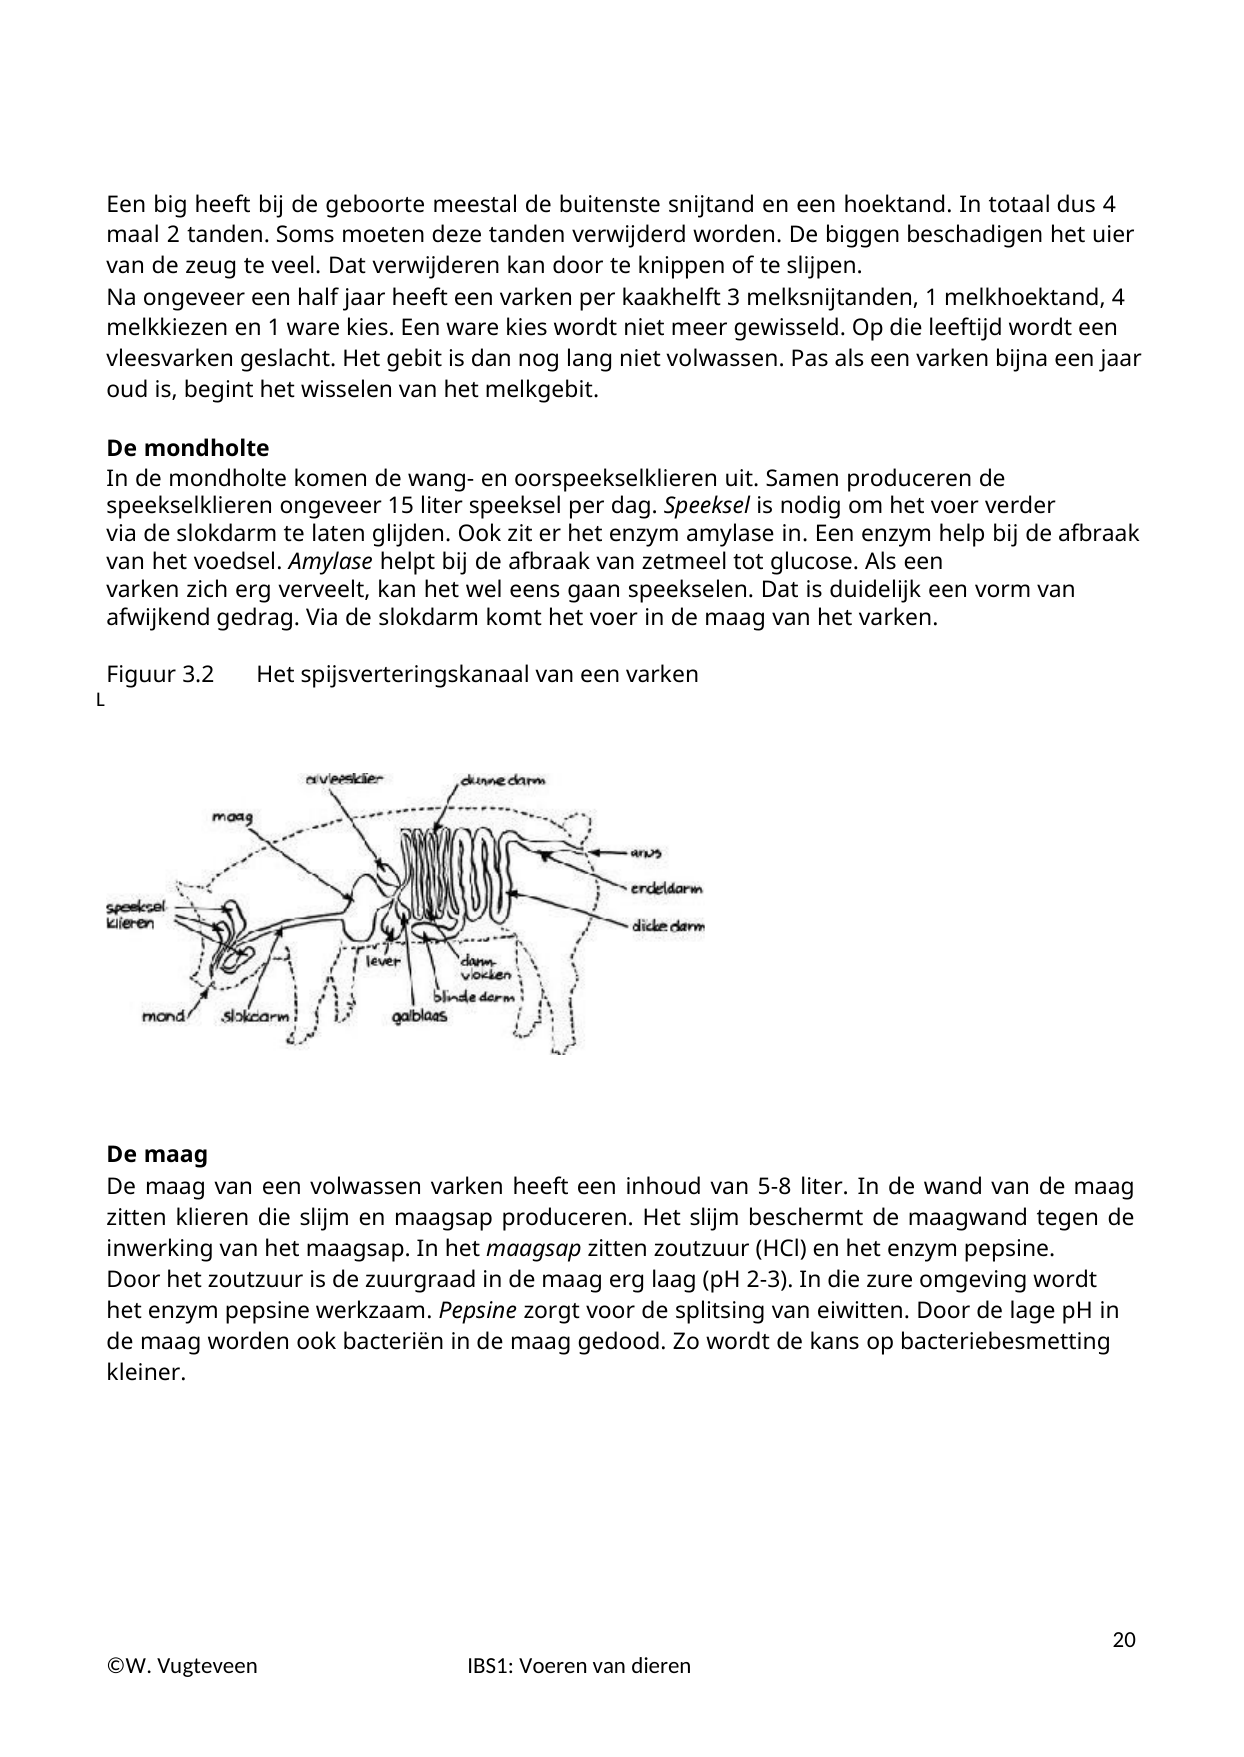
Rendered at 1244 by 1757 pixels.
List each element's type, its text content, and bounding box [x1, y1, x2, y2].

text De maag [106, 1138, 1160, 1170]
text Figuur 3.2 Het spijsverteringskanaal van een varken [106, 658, 1160, 689]
text via de slokdarm te laten glijden. Ook zit er het enzym amylase in. Een enzym help bij de afbraak van het voedsel. Amylase helpt bij de afbraak van zetmeel tot glucose. Als een [106, 520, 1150, 575]
text In de mondholte komen de wang- en oorspeekselklieren uit. Samen produceren de speekselklieren ongeveer 15 liter speeksel per dag. Speeksel is nodig om het voer verder [106, 464, 1152, 519]
text varken zich erg verveelt, kan het wel eens gaan speekselen. Dat is duidelijk een vorm van afwijkend gedrag. Via de slokdarm komt het voer in de maag van het varken. [106, 575, 1124, 631]
text Door het zoutzuur is de zuurgraad in de maag erg laag (pH 2-3). In die zure omgeving wordt het enzym pepsine werkzaam. Pepsine zorgt voor de splitsing van eiwitten. Door de lage pH in de maag worden ook bacteriën in de maag gedood. Zo wordt de kans op bacteriebesmetting kleiner. [106, 1263, 1125, 1387]
text Na ongeveer een half jaar heeft een varken per kaakhelft 3 melksnijtanden, 1 melkhoektand, 4 melkkiezen en 1 ware kies. Een ware kies wordt niet meer gewisseld. Op die leeftijd wordt een vleesvarken geslacht. Het gebit is dan nog lang niet volwassen. Pas als een varken bijna een jaar oud is, begint het wisselen van het melkgebit. [106, 280, 1154, 404]
text De maag van een volwassen varken heeft een inhoud van 5-8 liter. In de wand van de maag zitten klieren die slijm en maagsap produceren. Het slijm beschermt de maagwand tegen de inwerking van het maagsap. In het maagsap zitten zoutzuur (HCl) en het enzym pepsine. [106, 1170, 1134, 1263]
text Een big heeft bij de geboorte meestal de buitenste snijtand en een hoektand. In totaal dus 4 maal 2 tanden. Soms moeten deze tanden verwijderd worden. De biggen beschadigen het uier van de zeug te veel. Dat verwijderen kan door te knippen of te slijpen. [106, 187, 1134, 280]
text De mondholte [106, 432, 1160, 463]
text L [96, 689, 1158, 710]
picture [106, 773, 705, 1055]
